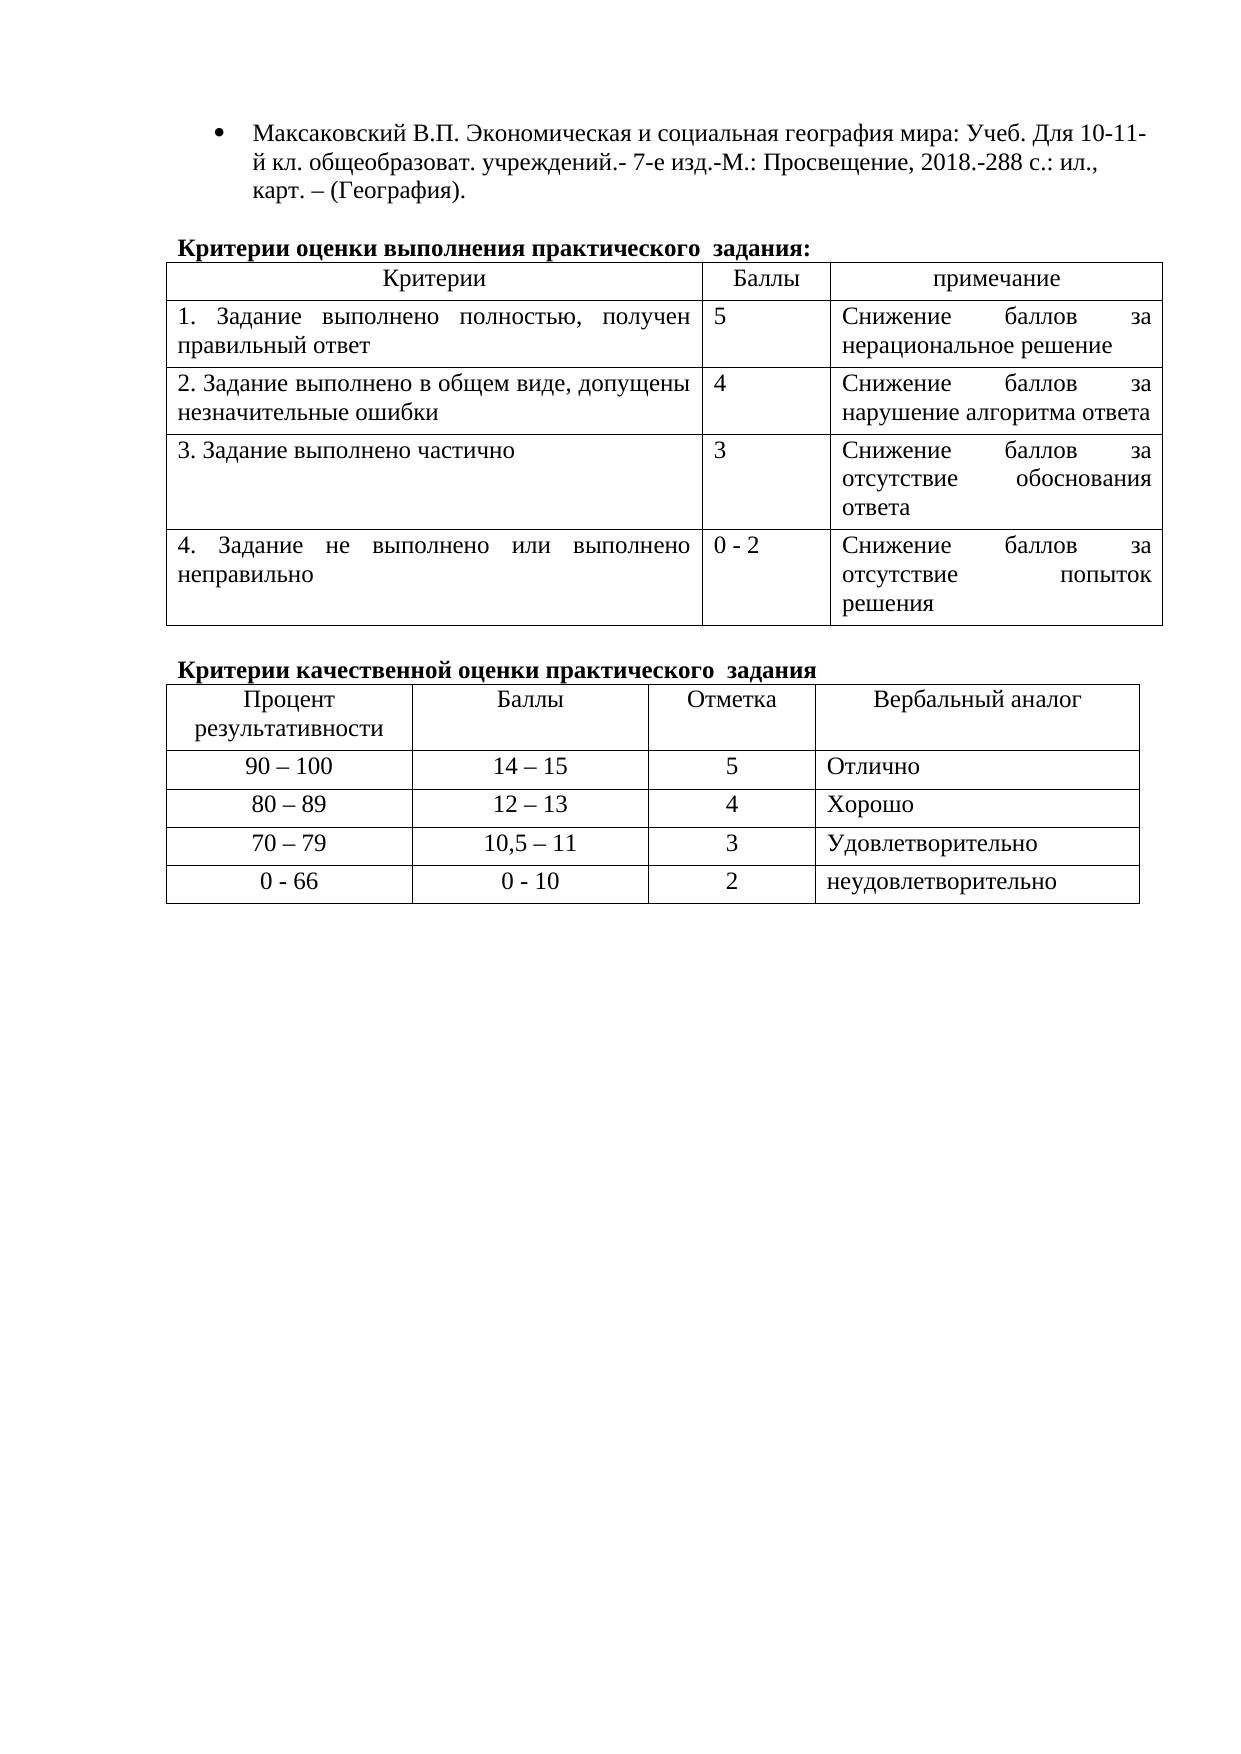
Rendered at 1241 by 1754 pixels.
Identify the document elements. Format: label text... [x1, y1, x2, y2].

table_cell 3 [703, 435, 830, 529]
table_header Баллы [413, 685, 648, 750]
table_cell 12 – 13 [413, 790, 648, 827]
table_cell 3 [649, 828, 815, 865]
table_cell 0 - 10 [413, 866, 648, 903]
table_cell Снижение баллов за отсутствие обоснования ответа [831, 435, 1162, 529]
table_cell 0 - 2 [703, 530, 830, 625]
table_cell 4 [703, 368, 830, 434]
table_cell 90 – 100 [167, 751, 412, 788]
table_cell 5 [649, 751, 815, 788]
table_cell 0 - 66 [167, 866, 412, 903]
table_cell Хорошо [816, 790, 1139, 827]
table_cell 2 [649, 866, 815, 903]
table_header Вербальный аналог [816, 685, 1139, 750]
table_cell 4 [649, 790, 815, 827]
table_cell Снижение баллов за нарушение алгоритма ответа [831, 368, 1162, 434]
table_cell 2. Задание выполнено в общем виде, допущены незначительные ошибки [167, 368, 702, 434]
table_header Процент результативности [167, 685, 412, 750]
table_cell 3. Задание выполнено частично [167, 435, 702, 529]
text Критерии оценки выполнения практического задания: [177, 233, 1152, 262]
table_cell 10,5 – 11 [413, 828, 648, 865]
table_cell 80 – 89 [167, 790, 412, 827]
list Максаковский В.П. Экономическая и социальная география мира: Учеб. Для 10-11-й кл. общеобразоват. учреждений.- 7-е изд.-М.: Просвещение, 2018.-288 с.: ил., карт. – (География). [215, 118, 1152, 204]
table_cell 70 – 79 [167, 828, 412, 865]
table_header Критерии [167, 263, 702, 300]
table_cell Отлично [816, 751, 1139, 788]
table_cell 5 [703, 301, 830, 367]
table_header Баллы [703, 263, 830, 300]
table_cell Снижение баллов за отсутствие попыток решения [831, 530, 1162, 625]
table_header Отметка [649, 685, 815, 750]
table_cell 1. Задание выполнено полностью, получен правильный ответ [167, 301, 702, 367]
table_cell 4. Задание не выполнено или выполнено неправильно [167, 530, 702, 625]
table_cell Снижение баллов за нерациональное решение [831, 301, 1162, 367]
table_cell 14 – 15 [413, 751, 648, 788]
text Критерии качественной оценки практического задания [177, 655, 1152, 683]
table_cell Удовлетворительно [816, 828, 1139, 865]
table_header примечание [831, 263, 1162, 300]
table_cell неудовлетворительно [816, 866, 1139, 903]
